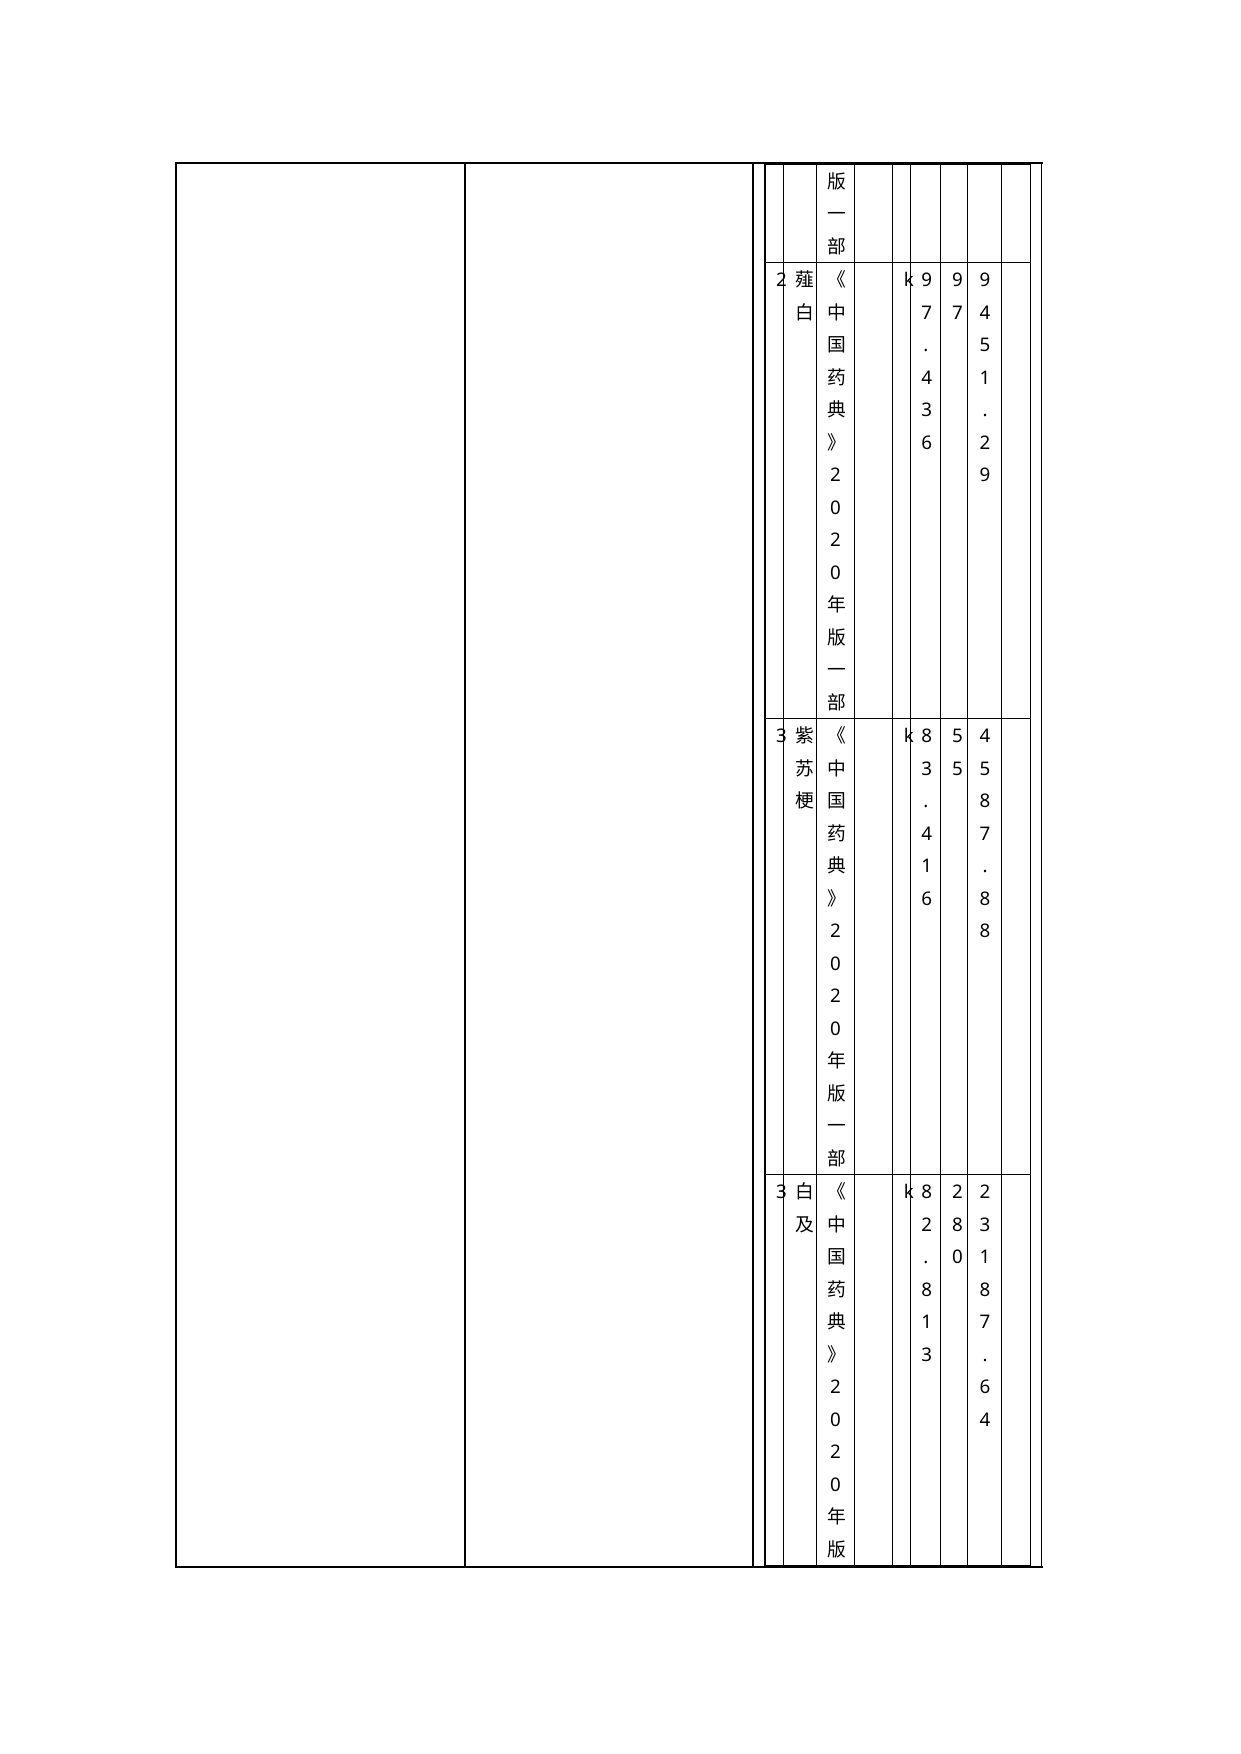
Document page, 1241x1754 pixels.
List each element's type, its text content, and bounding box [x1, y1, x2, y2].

table_cell [817, 165, 854, 262]
table_cell [893, 1175, 910, 1565]
table_cell [941, 165, 967, 262]
table_cell [817, 719, 854, 1174]
table_cell [893, 165, 910, 262]
table_cell [1031, 164, 1041, 1566]
table_cell [1002, 165, 1030, 262]
table_cell [855, 1175, 892, 1565]
table_cell [893, 719, 910, 1174]
table_cell [754, 164, 764, 1566]
table_cell [1002, 719, 1030, 1174]
table_cell [766, 1175, 783, 1565]
table_cell [911, 1175, 940, 1565]
table_cell [466, 164, 752, 1566]
table_cell [968, 165, 1001, 262]
table_cell [941, 1175, 967, 1565]
table_cell [766, 165, 783, 262]
table_cell [941, 263, 967, 718]
table_cell [784, 165, 816, 262]
table_cell [817, 263, 854, 718]
table_cell [1002, 263, 1030, 718]
table_cell [911, 165, 940, 262]
table_cell [911, 719, 940, 1174]
table_cell [968, 1175, 1001, 1565]
table_cell [855, 165, 892, 262]
table_cell [855, 719, 892, 1174]
table_cell [855, 263, 892, 718]
table_cell [784, 1175, 816, 1565]
table_cell 1 [177, 164, 464, 1566]
table_cell [968, 263, 1001, 718]
table_cell [1002, 1175, 1030, 1565]
table_cell [784, 719, 816, 1174]
table_cell [784, 263, 816, 718]
table_cell [941, 719, 967, 1174]
table_cell [893, 263, 910, 718]
table_cell [968, 719, 1001, 1174]
table_cell [766, 263, 783, 718]
table_cell [817, 1175, 854, 1565]
table_cell [766, 719, 783, 1174]
table_cell [911, 263, 940, 718]
